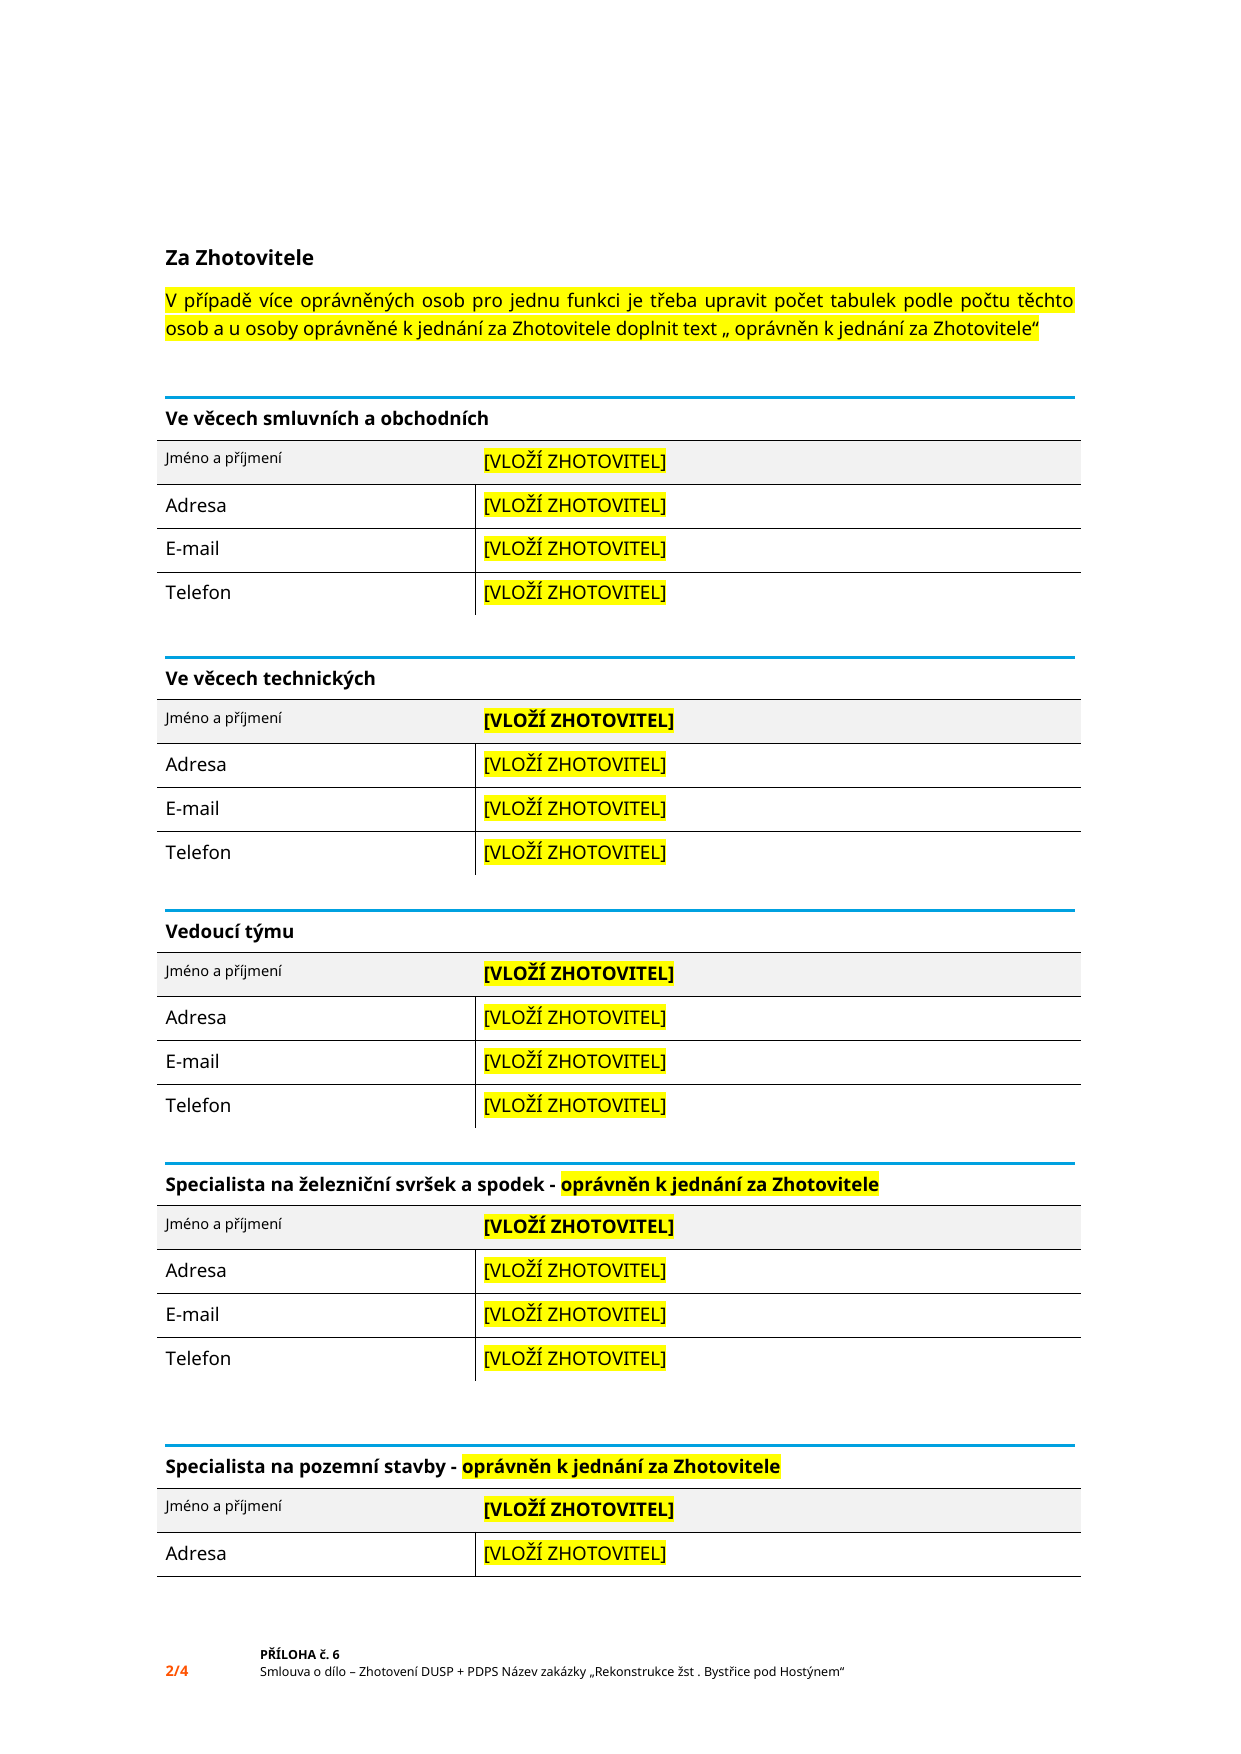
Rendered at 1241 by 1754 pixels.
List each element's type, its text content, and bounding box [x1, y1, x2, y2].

table_cell [VLOŽÍ ZHOTOVITEL] [476, 1250, 1081, 1293]
table_header Jméno a příjmení [157, 1489, 475, 1532]
table_cell [VLOŽÍ ZHOTOVITEL] [476, 1294, 1081, 1337]
table_header Jméno a příjmení [157, 700, 475, 743]
table_cell Telefon [157, 1338, 475, 1381]
table_cell Telefon [157, 1085, 475, 1128]
table_header [VLOŽÍ ZHOTOVITEL] [475, 953, 1081, 996]
table_cell Adresa [157, 1533, 475, 1576]
table_cell [VLOŽÍ ZHOTOVITEL] [476, 788, 1081, 831]
table_cell [VLOŽÍ ZHOTOVITEL] [476, 744, 1081, 787]
text V případě více oprávněných osob pro jednu funkci je třeba upravit počet tabulek podle počtu těchto osob a u osoby oprávněné k jednání za Zhotovitele doplnit text „ oprávněn k jednání za Zhotovitele“ [165, 313, 1075, 341]
text Vedoucí týmu [165, 912, 1075, 943]
table_cell Adresa [157, 485, 475, 527]
text Specialista na železniční svršek a spodek - oprávněn k jednání za Zhotovitele [165, 1165, 1075, 1196]
text Ve věcech technických [165, 659, 1075, 691]
table_cell [VLOŽÍ ZHOTOVITEL] [476, 1085, 1081, 1128]
table_cell [VLOŽÍ ZHOTOVITEL] [476, 1338, 1081, 1381]
table_header Jméno a příjmení [157, 953, 475, 996]
table_header Jméno a příjmení [157, 441, 475, 484]
table_header [VLOŽÍ ZHOTOVITEL] [475, 1206, 1081, 1249]
table_cell [VLOŽÍ ZHOTOVITEL] [476, 997, 1081, 1040]
text Za Zhotovitele [165, 243, 1075, 272]
table_cell E-mail [157, 529, 475, 571]
text Ve věcech smluvních a obchodních [165, 399, 1075, 431]
table_cell Adresa [157, 1250, 475, 1293]
table_cell [VLOŽÍ ZHOTOVITEL] [476, 1041, 1081, 1084]
table_cell E-mail [157, 1294, 475, 1337]
table_cell Adresa [157, 997, 475, 1040]
table_cell [VLOŽÍ ZHOTOVITEL] [476, 529, 1081, 571]
table_cell Telefon [157, 573, 475, 615]
table_cell Adresa [157, 744, 475, 787]
text Specialista na pozemní stavby - oprávněn k jednání za Zhotovitele [165, 1447, 1075, 1479]
table_cell [VLOŽÍ ZHOTOVITEL] [476, 832, 1081, 875]
table_cell Telefon [157, 832, 475, 875]
table_cell E-mail [157, 1041, 475, 1084]
table_header [VLOŽÍ ZHOTOVITEL] [475, 700, 1081, 743]
table_header Jméno a příjmení [157, 1206, 475, 1249]
table_cell [VLOŽÍ ZHOTOVITEL] [476, 1533, 1081, 1576]
table_cell [VLOŽÍ ZHOTOVITEL] [476, 485, 1081, 527]
table_header [VLOŽÍ ZHOTOVITEL] [475, 1489, 1081, 1532]
table_cell E-mail [157, 788, 475, 831]
table_header [VLOŽÍ ZHOTOVITEL] [475, 441, 1081, 484]
table_cell [VLOŽÍ ZHOTOVITEL] [476, 573, 1081, 615]
